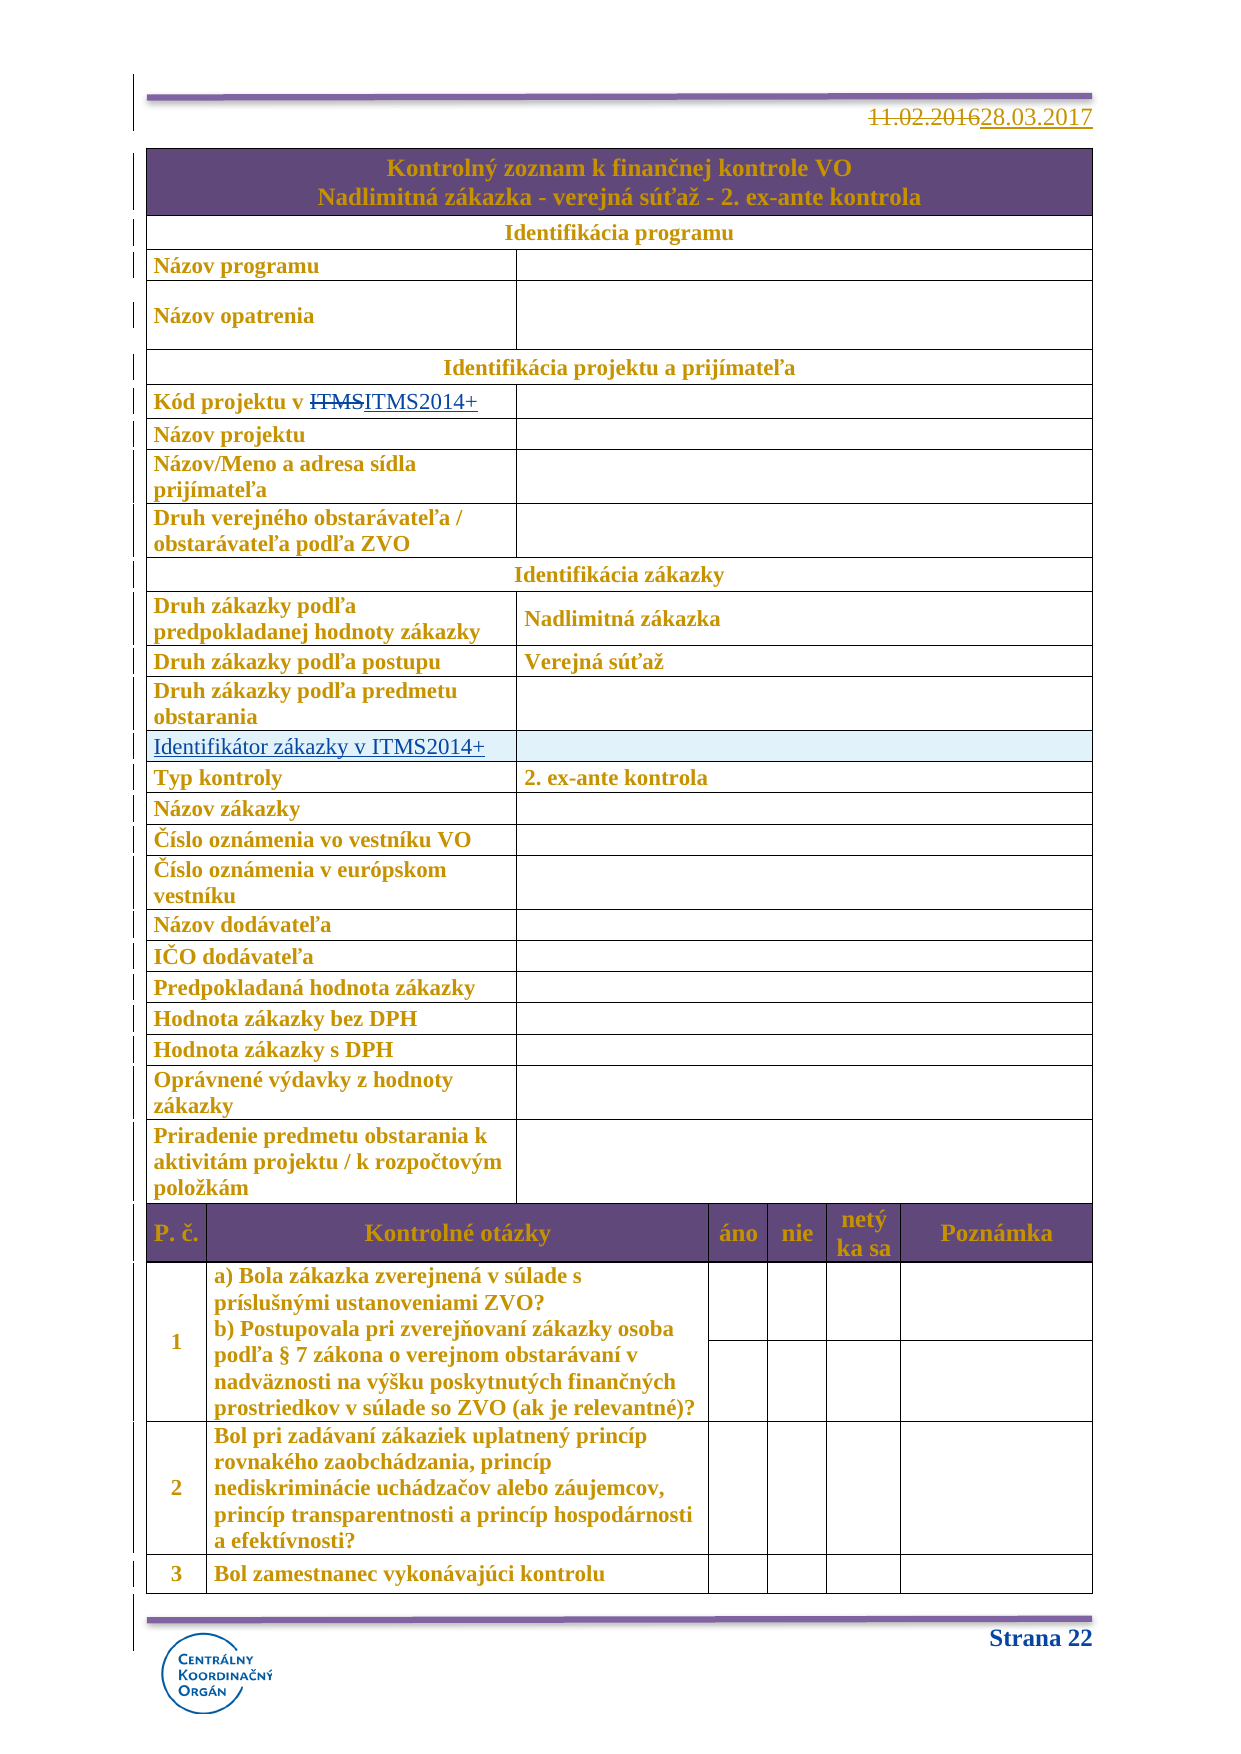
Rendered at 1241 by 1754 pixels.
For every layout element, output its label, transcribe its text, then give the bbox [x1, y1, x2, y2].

table_cell Predpokladaná hodnota zákazky [147, 972, 516, 1002]
table_cell Hodnota zákazky bez DPH [147, 1003, 516, 1033]
table_cell [827, 1555, 900, 1593]
table_cell [768, 1263, 826, 1340]
table_cell Číslo oznámenia vo vestníku VO [147, 825, 516, 855]
table_cell Druh zákazky podľa predmetu obstarania [147, 677, 516, 730]
table_cell [517, 385, 1092, 418]
table_cell [709, 1555, 767, 1593]
table_cell Názov projektu [147, 419, 516, 449]
table_cell [768, 1341, 826, 1421]
table_cell [709, 1263, 767, 1340]
table_cell [517, 825, 1092, 855]
table_cell [517, 856, 1092, 908]
table_cell Identifikácia zákazky [147, 558, 1092, 591]
table_cell netýka sa [827, 1204, 900, 1261]
table_cell [901, 1341, 1092, 1421]
table_cell Identifikácia projektu a prijímateľa [147, 350, 1092, 383]
table_cell [517, 941, 1092, 971]
table_cell Bol pri zadávaní zákaziek uplatnený princíp rovnakého zaobchádzania, princíp nediskriminácie uchádzačov alebo záujemcov, princíp transparentnosti a princíp hospodárnosti a efektívnosti? [207, 1422, 708, 1553]
table_cell Druh zákazky podľa postupu [147, 646, 516, 676]
table_cell [517, 1003, 1092, 1033]
table_cell P. č. [147, 1204, 206, 1261]
table_cell [517, 504, 1092, 557]
table_cell Nadlimitná zákazka [517, 592, 1092, 645]
table_cell [901, 1555, 1092, 1593]
table_cell [827, 1341, 900, 1421]
table_cell [827, 1422, 900, 1553]
table_cell Identifikácia programu [147, 216, 1092, 249]
table_cell [709, 1341, 767, 1421]
table_cell Druh zákazky podľa predpokladanej hodnoty zákazky [147, 592, 516, 645]
table_cell Názov opatrenia [147, 281, 516, 349]
table_cell áno [709, 1204, 767, 1261]
table_cell 1 [147, 1263, 206, 1421]
table_cell Poznámka [901, 1204, 1092, 1261]
table_cell Hodnota zákazky s DPH [147, 1035, 516, 1065]
table_header Kontrolný zoznam k finančnej kontrole VO Nadlimitná zákazka - verejná súťaž - 2. ex-ante kontrola [147, 149, 1092, 215]
table_cell [517, 450, 1092, 503]
table_cell [901, 1263, 1092, 1340]
table_cell Kontrolné otázky [207, 1204, 708, 1261]
table_cell Názov/Meno a adresa sídla prijímateľa [147, 450, 516, 503]
table_cell IČO dodávateľa [147, 941, 516, 971]
table_cell [517, 419, 1092, 449]
table_cell Typ kontroly [147, 762, 516, 792]
table_cell [517, 910, 1092, 940]
table_cell [517, 677, 1092, 730]
table_cell Kód projektu v [147, 385, 516, 418]
table_cell [517, 1035, 1092, 1065]
table_cell [709, 1422, 767, 1553]
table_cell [207, 1555, 708, 1593]
table_cell Oprávnené výdavky z hodnoty zákazky [147, 1066, 516, 1118]
table_cell Číslo oznámenia v európskom vestníku [147, 856, 516, 908]
table_cell nie [768, 1204, 826, 1261]
table_cell [517, 250, 1092, 280]
table_cell 2 [147, 1422, 206, 1553]
table_cell [827, 1263, 900, 1340]
table_cell 3 [147, 1555, 206, 1593]
table_cell 2. ex-ante kontrola [517, 762, 1092, 792]
table_cell a) Bola zákazka zverejnená v súlade s príslušnými ustanoveniami ZVO? b) Postupovala pri zverejňovaní zákazky osoba podľa § 7 zákona o verejnom obstarávaní v nadväznosti na výšku poskytnutých finančných prostriedkov v súlade so ZVO (ak je relevantné)? [207, 1263, 708, 1421]
picture [159, 1631, 272, 1713]
table_cell [768, 1422, 826, 1553]
table_cell [768, 1555, 826, 1593]
table_cell [901, 1422, 1092, 1553]
table_cell Druh verejného obstarávateľa / obstarávateľa podľa ZVO [147, 504, 516, 557]
table_cell Priradenie predmetu obstarania k aktivitám projektu / k rozpočtovým položkám [147, 1120, 516, 1203]
table_cell Názov programu [147, 250, 516, 280]
table_cell [517, 1066, 1092, 1118]
table_cell Názov dodávateľa [147, 910, 516, 940]
table_cell [517, 972, 1092, 1002]
table_cell Názov zákazky [147, 793, 516, 823]
table_cell [517, 281, 1092, 349]
table_cell [517, 793, 1092, 823]
table_cell [517, 1120, 1092, 1203]
table_cell Verejná súťaž [517, 646, 1092, 676]
